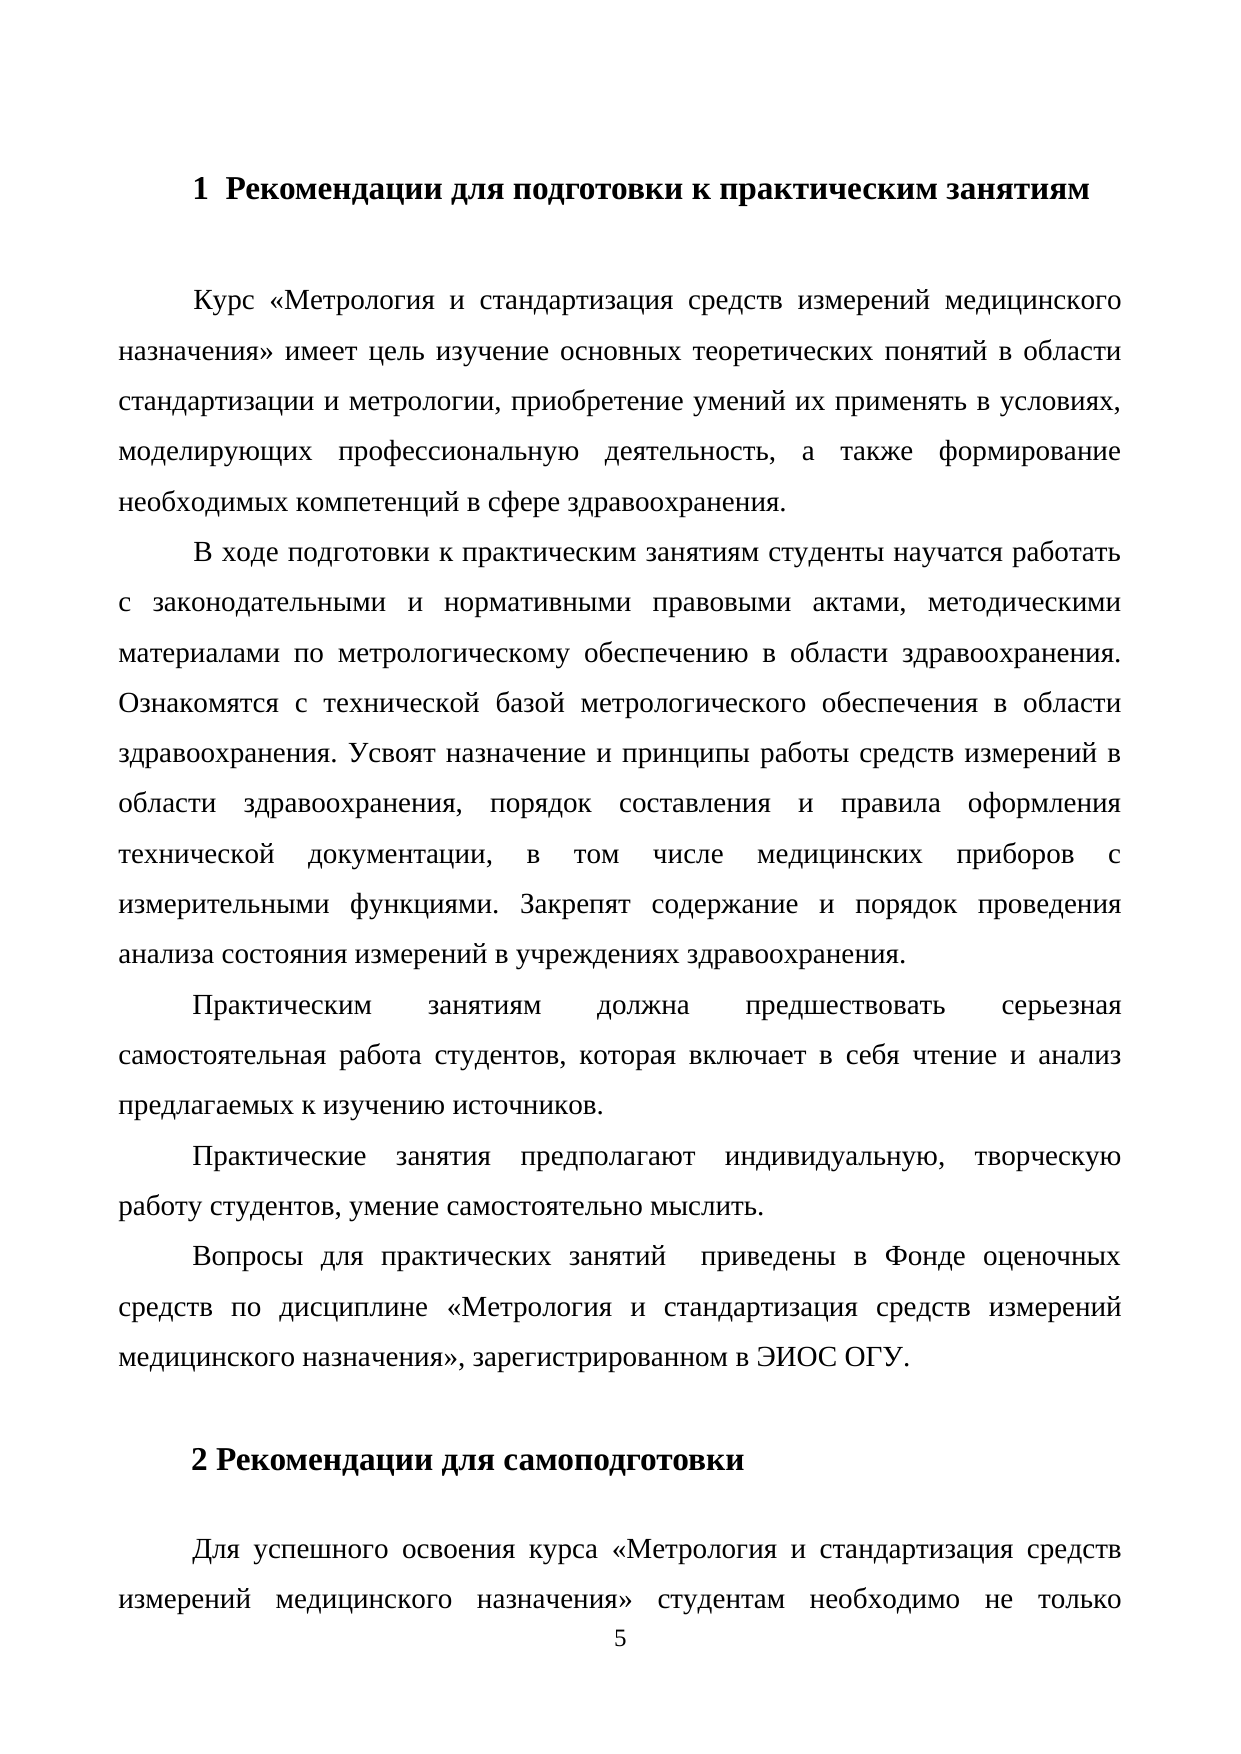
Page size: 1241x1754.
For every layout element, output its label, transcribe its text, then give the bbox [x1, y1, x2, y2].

text Практические занятия предполагают индивидуальную, творческую работу студентов, умение самостоятельно мыслить. [118, 1138, 1122, 1222]
subtitle Рекомендации для самоподготовки [139, 1440, 1122, 1478]
text В ходе подготовки к практическим занятиям студенты научатся работать с законодательными и нормативными правовыми актами, методическими материалами по метрологическому обеспечению в области здравоохранения. Ознакомятся с технической базой метрологического обеспечения в области здравоохранения. Усвоят назначение и принципы работы средств измерений в области здравоохранения, порядок составления и правила оформления технической документации, в том числе медицинских приборов с измерительными функциями. Закрепят содержание и порядок проведения анализа состояния измерений в учреждениях здравоохранения. [118, 534, 1122, 970]
text Вопросы для практических занятий приведены в Фонде оценочных средств по дисциплине «Метрология и стандартизация средств измерений медицинского назначения», зарегистрированном в ЭИОС ОГУ. [118, 1238, 1122, 1373]
text Курс «Метрология и стандартизация средств измерений медицинского назначения» имеет цель изучение основных теоретических понятий в области стандартизации и метрологии, приобретение умений их применять в условиях, моделирующих профессиональную деятельность, а также формирование необходимых компетенций в сфере здравоохранения. [118, 282, 1122, 517]
text Практическим занятиям должна предшествовать серьезная самостоятельная работа студентов, которая включает в себя чтение и анализ предлагаемых к изучению источников. [118, 987, 1122, 1121]
subtitle Рекомендации для подготовки к практическим занятиям [118, 168, 1122, 207]
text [118, 1531, 1122, 1614]
